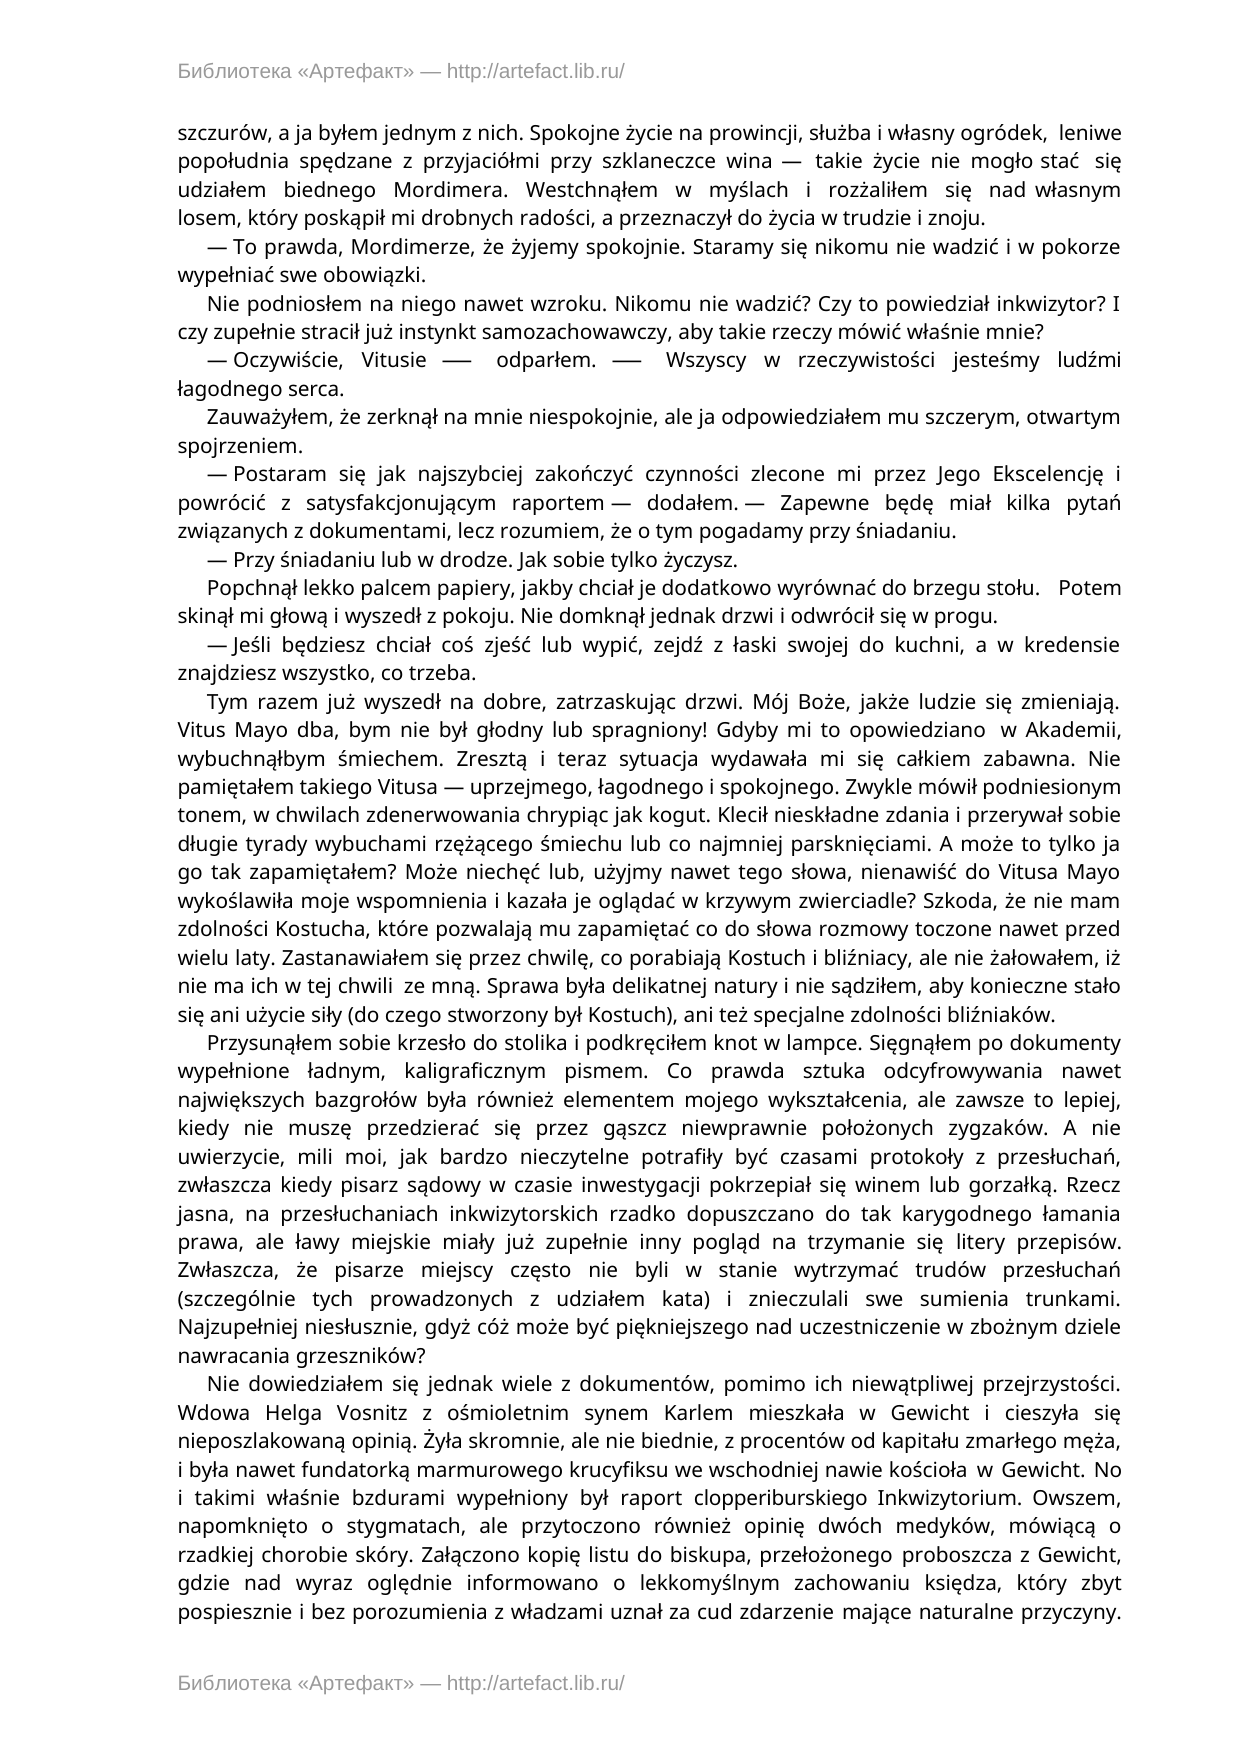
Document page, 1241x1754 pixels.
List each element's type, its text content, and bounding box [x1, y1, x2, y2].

text — Przy śniadaniu lub w drodze. Jak sobie tylko życzysz. [177, 545, 1122, 573]
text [177, 1369, 1122, 1625]
text — Jeśli będziesz chciał coś zjeść lub wypić, zejdź z łaski swojej do kuchni, a w kredensie znajdziesz wszystko, co trzeba. [177, 630, 1122, 687]
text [177, 118, 1122, 232]
text Tym razem już wyszedł na dobre, zatrzaskując drzwi. Mój Boże, jakże ludzie się zmieniają. Vitus Mayo dba, bym nie był głodny lub spragniony! Gdyby mi to opowiedziano w Akademii, wybuchnąłbym śmiechem. Zresztą i teraz sytuacja wydawała mi się całkiem zabawna. Nie pamiętałem takiego Vitusa — uprzejmego, łagodnego i spokojnego. Zwykle mówił podniesionym tonem, w chwilach zdenerwowania chrypiąc jak kogut. Klecił nieskładne zdania i przerywał sobie długie tyrady wybuchami rzężącego śmiechu lub co najmniej parsknięciami. A może to tylko ja go tak zapamiętałem? Może niechęć lub, użyjmy nawet tego słowa, nienawiść do Vitusa Mayo wykoślawiła moje wspomnienia i kazała je oglądać w krzywym zwierciadle? Szkoda, że nie mam zdolności Kostucha, które pozwalają mu zapamiętać co do słowa rozmowy toczone nawet przed wielu laty. Zastanawiałem się przez chwilę, co porabiają Kostuch i bliźniacy, ale nie żałowałem, iż nie ma ich w tej chwili ze mną. Sprawa była delikatnej natury i nie sądziłem, aby konieczne stało się ani użycie siły (do czego stworzony był Kostuch), ani też specjalne zdolności bliźniaków. [177, 687, 1122, 1028]
text — Oczywiście, Vitusie — odparłem. — Wszyscy w rzeczywistości jesteśmy ludźmi łagodnego serca. [177, 346, 1122, 402]
text Nie podniosłem na niego nawet wzroku. Nikomu nie wadzić? Czy to powiedział inkwizytor? I czy zupełnie stracił już instynkt samozachowawczy, aby takie rzeczy mówić właśnie mnie? [177, 289, 1122, 346]
text — To prawda, Mordimerze, że żyjemy spokojnie. Staramy się nikomu nie wadzić i w pokorze wypełniać swe obowiązki. [177, 232, 1122, 289]
text Przysunąłem sobie krzesło do stolika i podkręciłem knot w lampce. Sięgnąłem po dokumenty wypełnione ładnym, kaligraficznym pismem. Co prawda sztuka odcyfrowywania nawet największych bazgrołów była również elementem mojego wykształcenia, ale zawsze to lepiej, kiedy nie muszę przedzierać się przez gąszcz niewprawnie położonych zygzaków. A nie uwierzycie, mili moi, jak bardzo nieczytelne potrafiły być czasami protokoły z przesłuchań, zwłaszcza kiedy pisarz sądowy w czasie inwestygacji pokrzepiał się winem lub gorzałką. Rzecz jasna, na przesłuchaniach inkwizytorskich rzadko dopuszczano do tak karygodnego łamania prawa, ale ławy miejskie miały już zupełnie inny pogląd na trzymanie się litery przepisów. Zwłaszcza, że pisarze miejscy często nie byli w stanie wytrzymać trudów przesłuchań (szczególnie tych prowadzonych z udziałem kata) i znieczulali swe sumienia trunkami. Najzupełniej niesłusznie, gdyż cóż może być piękniejszego nad uczestniczenie w zbożnym dziele nawracania grzeszników? [177, 1028, 1122, 1369]
text Popchnął lekko palcem papiery, jakby chciał je dodatkowo wyrównać do brzegu stołu. Potem skinął mi głową i wyszedł z pokoju. Nie domknął jednak drzwi i odwrócił się w progu. [177, 573, 1122, 630]
text Zauważyłem, że zerknął na mnie niespokojnie, ale ja odpowiedziałem mu szczerym, otwartym spojrzeniem. [177, 402, 1122, 459]
text — Postaram się jak najszybciej zakończyć czynności zlecone mi przez Jego Ekscelencję i powrócić z satysfakcjonującym raportem — dodałem. — Zapewne będę miał kilka pytań związanych z dokumentami, lecz rozumiem, że o tym pogadamy przy śniadaniu. [177, 459, 1122, 545]
